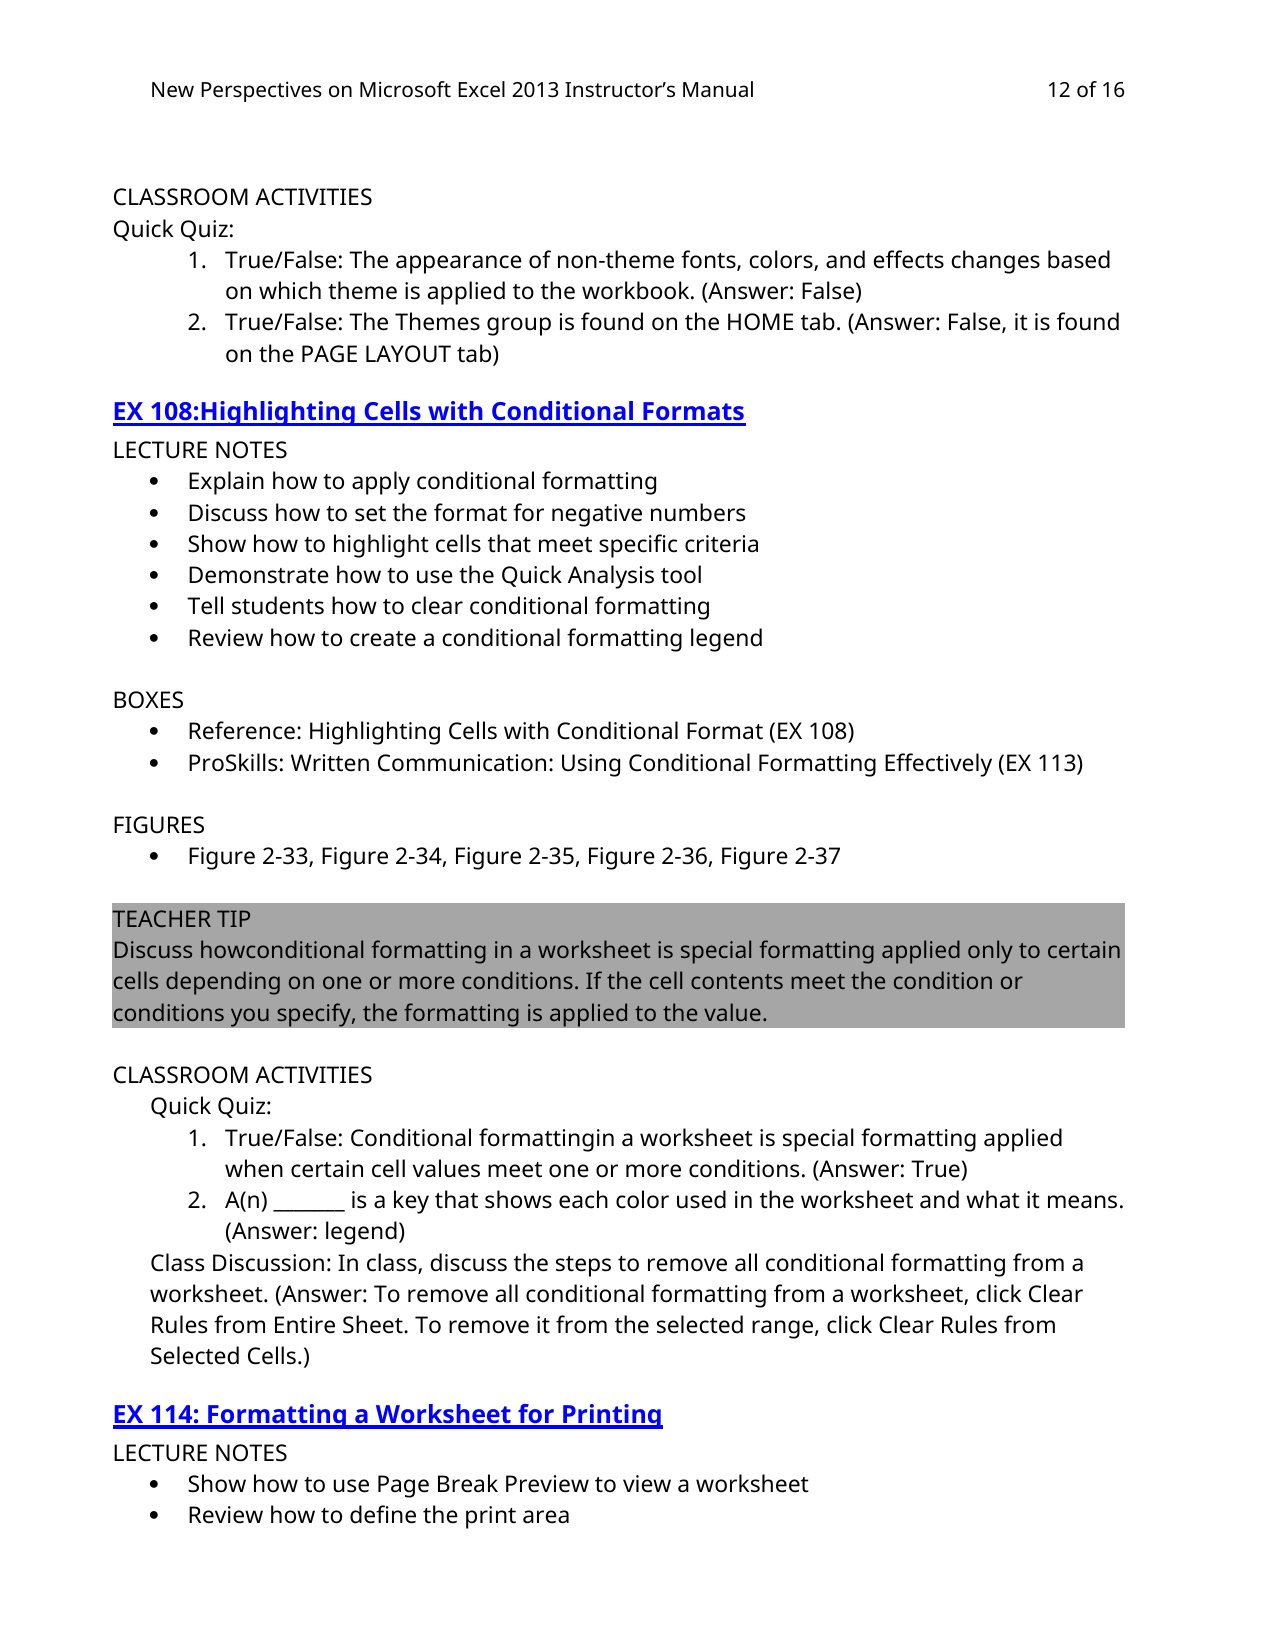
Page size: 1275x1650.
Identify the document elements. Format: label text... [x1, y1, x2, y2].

list Review how to create a conditional formatting legend [150, 622, 1125, 653]
text CLASSROOM ACTIVITIES [112, 1059, 1125, 1090]
list True/False: Conditional formattingin a worksheet is special formatting applied when certain cell values meet one or more conditions. (Answer: True) [187, 1122, 1125, 1184]
text CLASSROOM ACTIVITIES [112, 181, 1125, 212]
list Figure 2-33, Figure 2-34, Figure 2-35, Figure 2-36, Figure 2-37 [150, 840, 1125, 872]
list Explain how to apply conditional formatting [150, 465, 1125, 497]
list ProSkills: Written Communication: Using Conditional Formatting Effectively (EX 113) [150, 747, 1125, 778]
list Show how to highlight cells that meet specific criteria [150, 528, 1125, 559]
list Tell students how to clear conditional formatting [150, 590, 1125, 622]
list Discuss how to set the format for negative numbers [150, 497, 1125, 528]
list Demonstrate how to use the Quick Analysis tool [150, 559, 1125, 590]
list True/False: The appearance of non-theme fonts, colors, and effects changes based on which theme is applied to the workbook. (Answer: False) [187, 244, 1125, 306]
text TEACHER TIP [112, 903, 1125, 934]
subtitle EX 114: Formatting a Worksheet for Printing [112, 1397, 1125, 1431]
text Quick Quiz: [150, 1090, 1125, 1122]
text BOXES [112, 684, 1125, 715]
text LECTURE NOTES [112, 434, 1125, 465]
list Review how to define the print area [150, 1499, 1125, 1531]
list Show how to use Page Break Preview to view a worksheet [150, 1468, 1125, 1499]
list A(n) _______ is a key that shows each color used in the worksheet and what it means. (Answer: legend) [187, 1184, 1125, 1247]
text Class Discussion: In class, discuss the steps to remove all conditional formatting from a worksheet. (Answer: To remove all conditional formatting from a worksheet, click Clear Rules from Entire Sheet. To remove it from the selected range, click Clear Rules from Selected Cells.) [150, 1247, 1125, 1372]
text FIGURES [112, 809, 1125, 840]
list True/False: The Themes group is found on the HOME tab. (Answer: False, it is found on the PAGE LAYOUT tab) [187, 306, 1125, 369]
text Discuss howconditional formatting in a worksheet is special formatting applied only to certain cells depending on one or more conditions. If the cell contents meet the condition or conditions you specify, the formatting is applied to the value. [112, 934, 1125, 1028]
text LECTURE NOTES [112, 1437, 1125, 1468]
list Reference: Highlighting Cells with Conditional Format (EX 108) [150, 715, 1125, 747]
text Quick Quiz: [112, 212, 1125, 244]
subtitle EX 108:Highlighting Cells with Conditional Formats [112, 394, 1125, 428]
